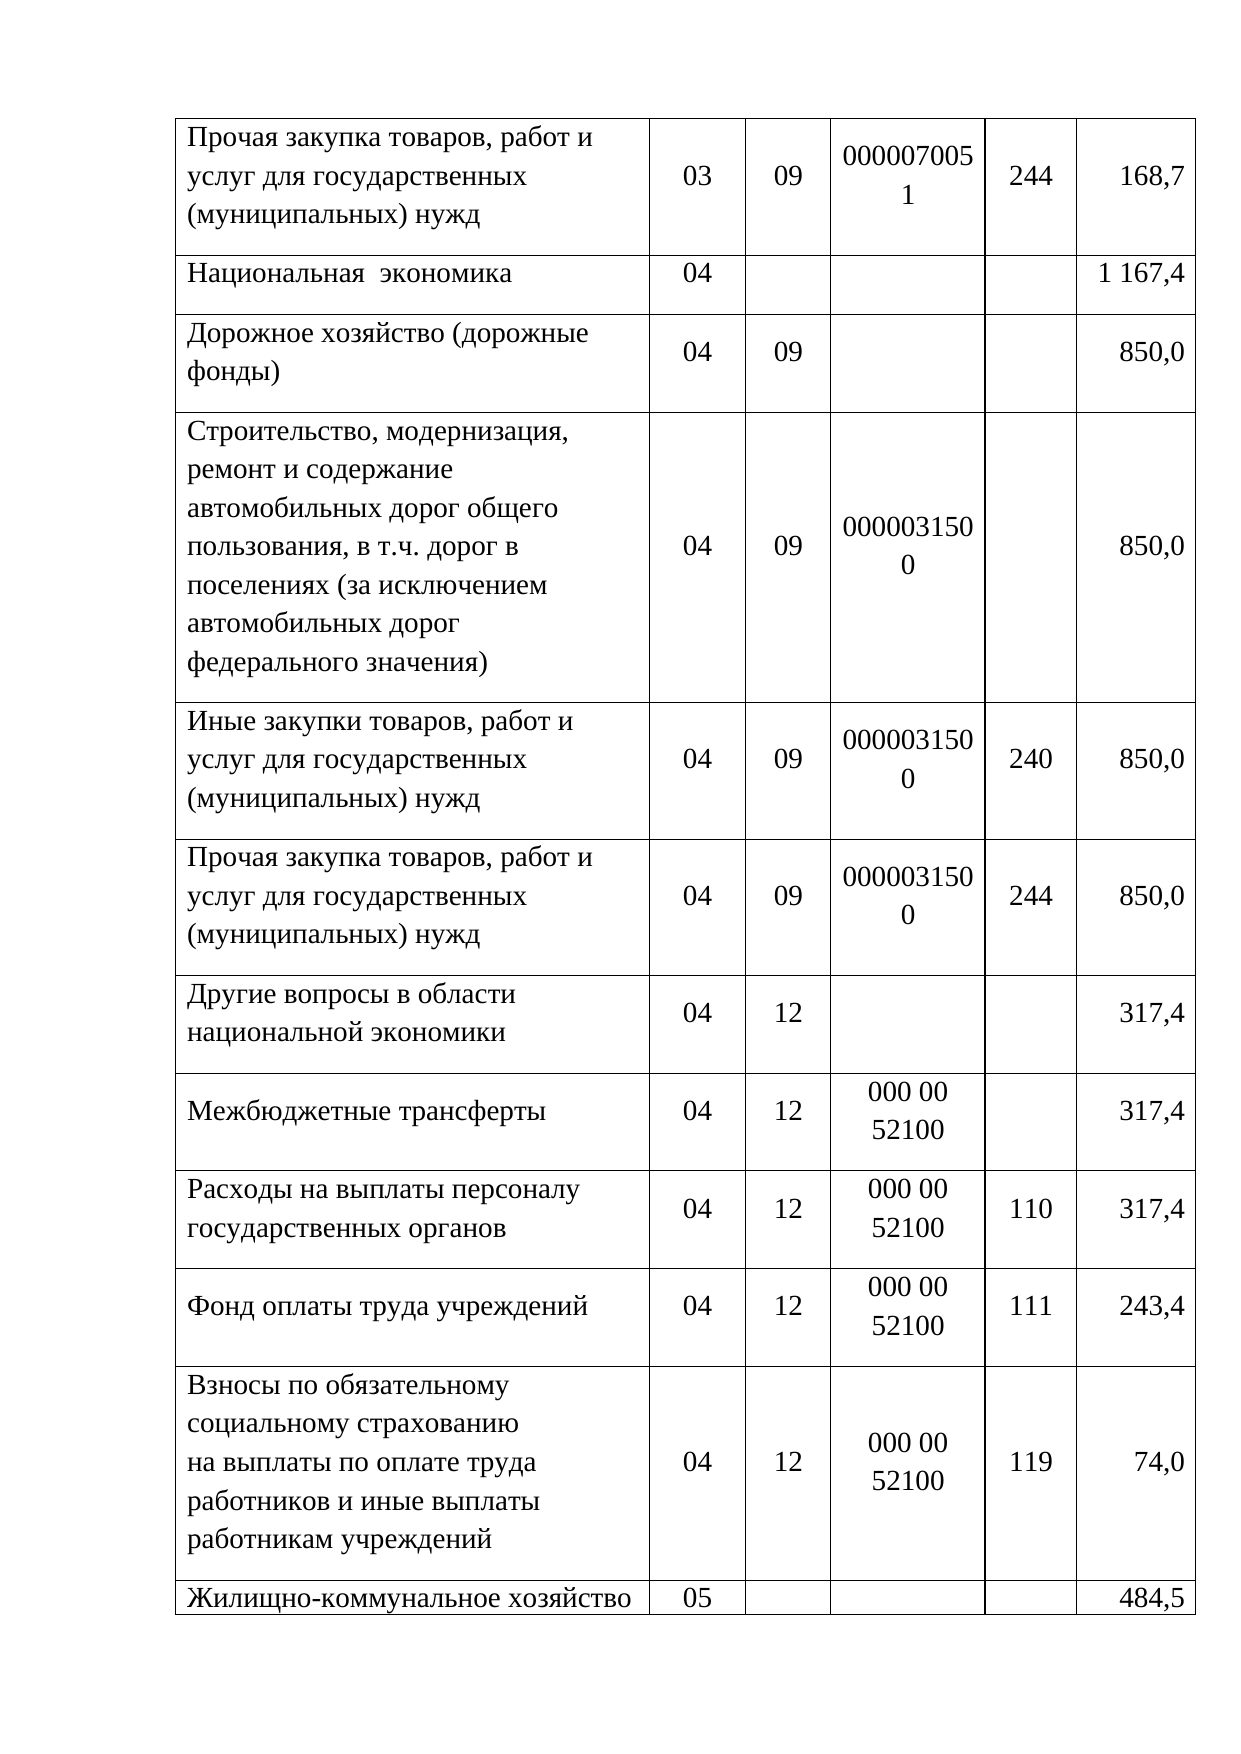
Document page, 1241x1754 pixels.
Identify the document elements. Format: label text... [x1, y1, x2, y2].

table_cell 04 [650, 840, 745, 975]
table_cell 04 [650, 1074, 745, 1170]
table_cell 09 [746, 315, 830, 412]
table_cell [831, 976, 984, 1073]
table_cell [831, 315, 984, 412]
table_cell 168,7 [1077, 119, 1195, 254]
table_cell 04 [650, 1171, 745, 1268]
table_cell 1 167,4 [1077, 256, 1195, 314]
table_cell 03 [650, 119, 745, 254]
table_cell Взносы по обязательному социальному страхованию на выплаты по оплате труда работников и иные выплаты работникам учреждений [176, 1367, 649, 1579]
table_cell 850,0 [1077, 315, 1195, 412]
table_cell [986, 1581, 1076, 1614]
table_cell Фонд оплаты труда учреждений [176, 1269, 649, 1366]
table_cell 244 [986, 119, 1076, 254]
table_cell 000 00 52100 [831, 1269, 984, 1366]
table_cell 12 [746, 1269, 830, 1366]
table_cell 000 00 52100 [831, 1074, 984, 1170]
table_cell Иные закупки товаров, работ и услуг для государственных (муниципальных) нужд [176, 703, 649, 838]
table_cell 850,0 [1077, 703, 1195, 838]
table_cell Другие вопросы в области национальной экономики [176, 976, 649, 1073]
table_cell Расходы на выплаты персоналу государственных органов [176, 1171, 649, 1268]
table_cell [986, 413, 1076, 702]
table_cell 244 [986, 840, 1076, 975]
table_cell [986, 315, 1076, 412]
table_cell Строительство, модернизация, ремонт и содержание автомобильных дорог общего пользования, в т.ч. дорог в поселениях (за исключением автомобильных дорог федерального значения) [176, 413, 649, 702]
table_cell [176, 1581, 649, 1614]
table_cell 484,5 [1077, 1581, 1195, 1614]
table_cell 74,0 [1077, 1367, 1195, 1579]
table_cell 317,4 [1077, 1074, 1195, 1170]
table_cell 09 [746, 119, 830, 254]
table_cell 0000031500 [831, 840, 984, 975]
table_cell 0000070051 [831, 119, 984, 254]
table_cell [986, 1074, 1076, 1170]
table_cell 110 [986, 1171, 1076, 1268]
table_cell Прочая закупка товаров, работ и услуг для государственных (муниципальных) нужд [176, 840, 649, 975]
table_cell 05 [650, 1581, 745, 1614]
table_cell 09 [746, 703, 830, 838]
table_cell [831, 256, 984, 314]
table_cell [831, 1581, 984, 1614]
table_cell 04 [650, 1367, 745, 1579]
table_cell Дорожное хозяйство (дорожные фонды) [176, 315, 649, 412]
table_cell 0000031500 [831, 413, 984, 702]
table_cell 04 [650, 256, 745, 314]
table_cell 12 [746, 1171, 830, 1268]
table_cell [746, 1581, 830, 1614]
table_cell [986, 976, 1076, 1073]
table_cell 000 00 52100 [831, 1367, 984, 1579]
table_cell 850,0 [1077, 413, 1195, 702]
table_cell 317,4 [1077, 1171, 1195, 1268]
table_cell 04 [650, 413, 745, 702]
table_cell 04 [650, 1269, 745, 1366]
table_cell 12 [746, 1367, 830, 1579]
table_cell 0000031500 [831, 703, 984, 838]
table_cell 09 [746, 840, 830, 975]
table_cell 04 [650, 976, 745, 1073]
table_cell 243,4 [1077, 1269, 1195, 1366]
table_cell 12 [746, 976, 830, 1073]
table_cell 850,0 [1077, 840, 1195, 975]
table_cell Национальная экономика [176, 256, 649, 314]
table_cell 119 [986, 1367, 1076, 1579]
table_cell 111 [986, 1269, 1076, 1366]
table_cell 04 [650, 315, 745, 412]
table_cell 240 [986, 703, 1076, 838]
table_cell 09 [746, 413, 830, 702]
table_cell [986, 256, 1076, 314]
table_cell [176, 119, 649, 254]
table_cell Межбюджетные трансферты [176, 1074, 649, 1170]
table_cell 04 [650, 703, 745, 838]
table_cell 12 [746, 1074, 830, 1170]
table_cell 000 00 52100 [831, 1171, 984, 1268]
table_cell 317,4 [1077, 976, 1195, 1073]
table_cell [746, 256, 830, 314]
